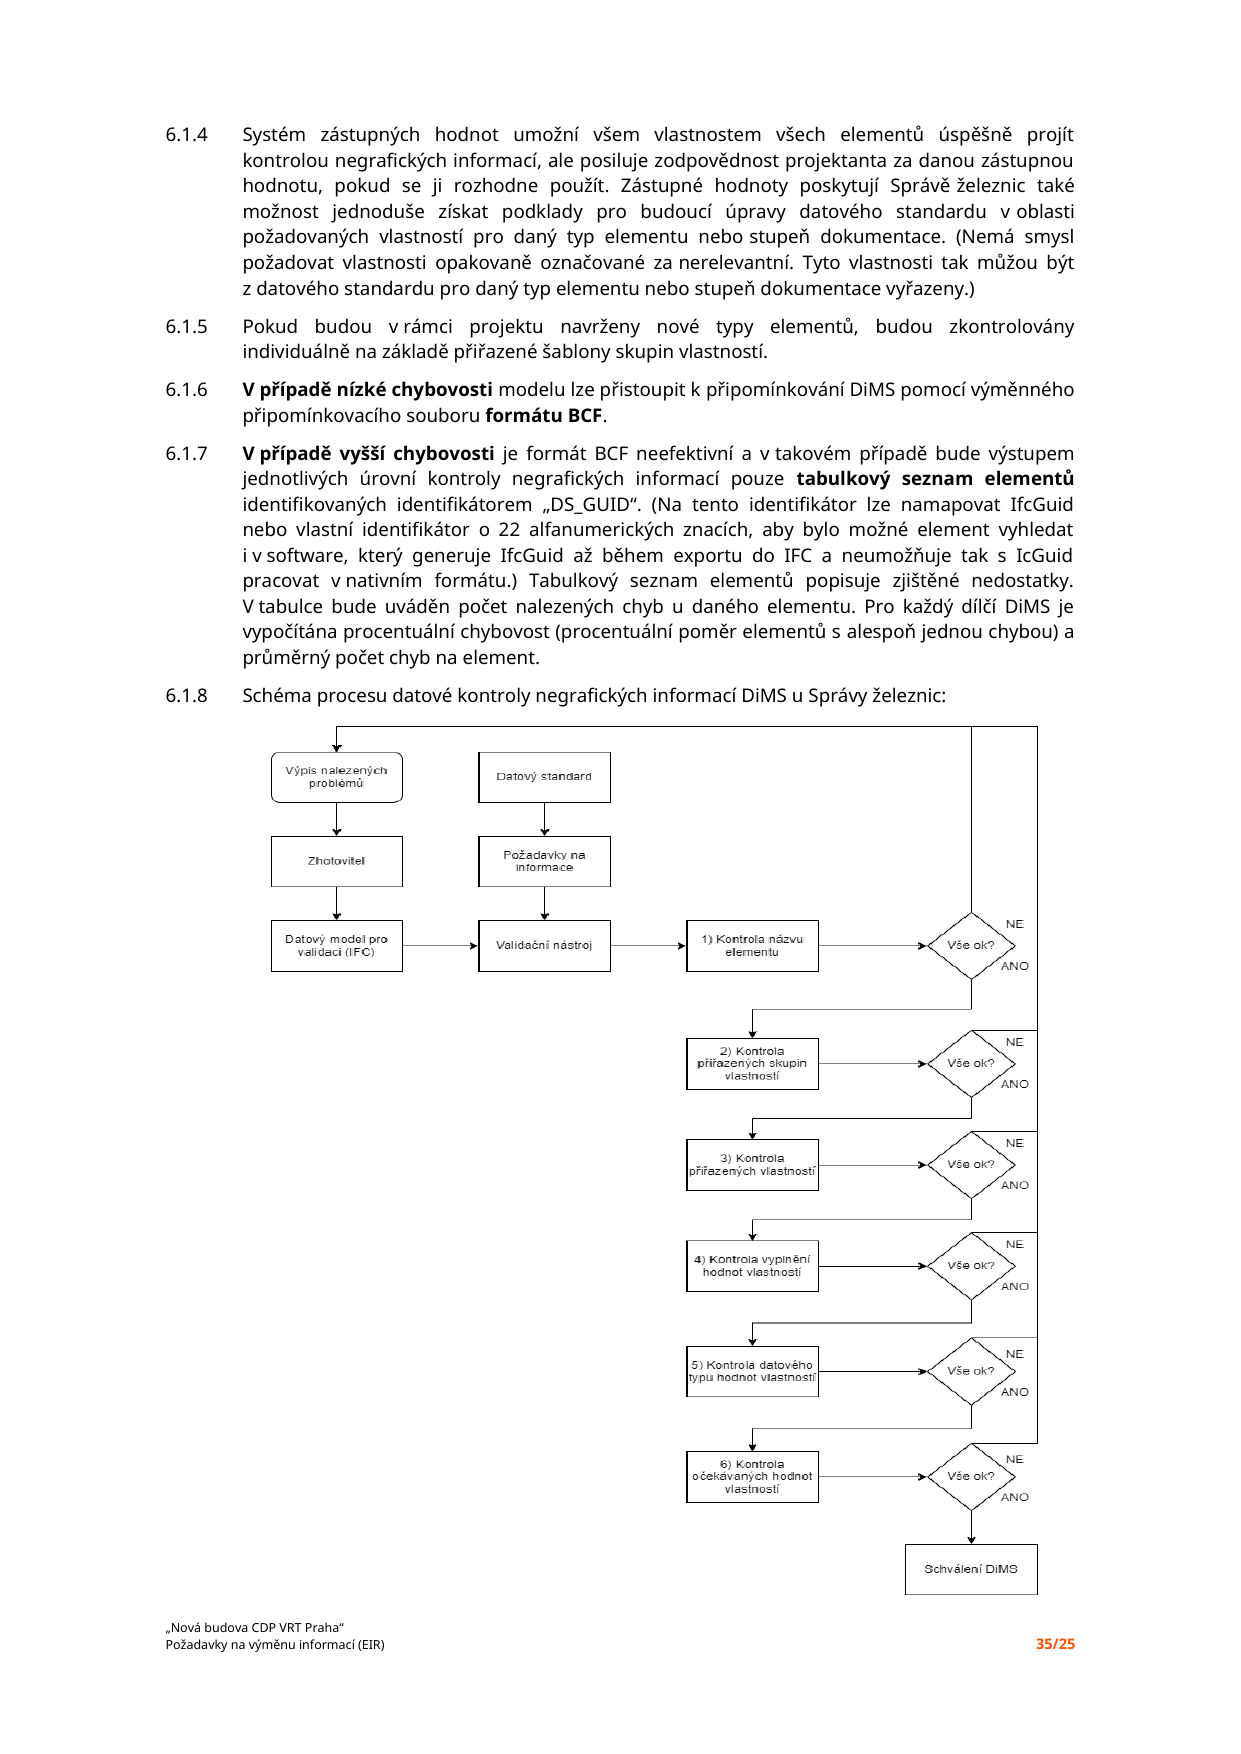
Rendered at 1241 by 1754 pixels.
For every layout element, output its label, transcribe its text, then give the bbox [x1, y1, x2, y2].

text V případě nízké chybovosti modelu lze přistoupit k připomínkování DiMS pomocí výměnného připomínkovacího souboru formátu BCF. [165, 376, 1075, 427]
text Schéma procesu datové kontroly negrafických informací DiMS u Správy železnic: [165, 682, 1075, 708]
picture [271, 720, 1047, 1595]
text V případě vyšší chybovosti je formát BCF neefektivní a v takovém případě bude výstupem jednotlivých úrovní kontroly negrafických informací pouze tabulkový seznam elementů identifikovaných identifikátorem „DS_GUID“. (Na tento identifikátor lze namapovat IfcGuid nebo vlastní identifikátor o 22 alfanumerických znacích, aby bylo možné element vyhledat i v software, který generuje IfcGuid až během exportu do IFC a neumožňuje tak s IcGuid pracovat v nativním formátu.) Tabulkový seznam elementů popisuje zjištěné nedostatky. V tabulce bude uváděn počet nalezených chyb u daného elementu. Pro každý dílčí DiMS je vypočítána procentuální chybovost (procentuální poměr elementů s alespoň jednou chybou) a průměrný počet chyb na element. [165, 440, 1075, 670]
text Systém zástupných hodnot umožní všem vlastnostem všech elementů úspěšně projít kontrolou negrafických informací, ale posiluje zodpovědnost projektanta za danou zástupnou hodnotu, pokud se ji rozhodne použít. Zástupné hodnoty poskytují Správě železnic také možnost jednoduše získat podklady pro budoucí úpravy datového standardu v oblasti požadovaných vlastností pro daný typ elementu nebo stupeň dokumentace. (Nemá smysl požadovat vlastnosti opakovaně označované za nerelevantní. Tyto vlastnosti tak můžou být z datového standardu pro daný typ elementu nebo stupeň dokumentace vyřazeny.) [165, 122, 1075, 300]
text Pokud budou v rámci projektu navrženy nové typy elementů, budou zkontrolovány individuálně na základě přiřazené šablony skupin vlastností. [165, 313, 1075, 364]
